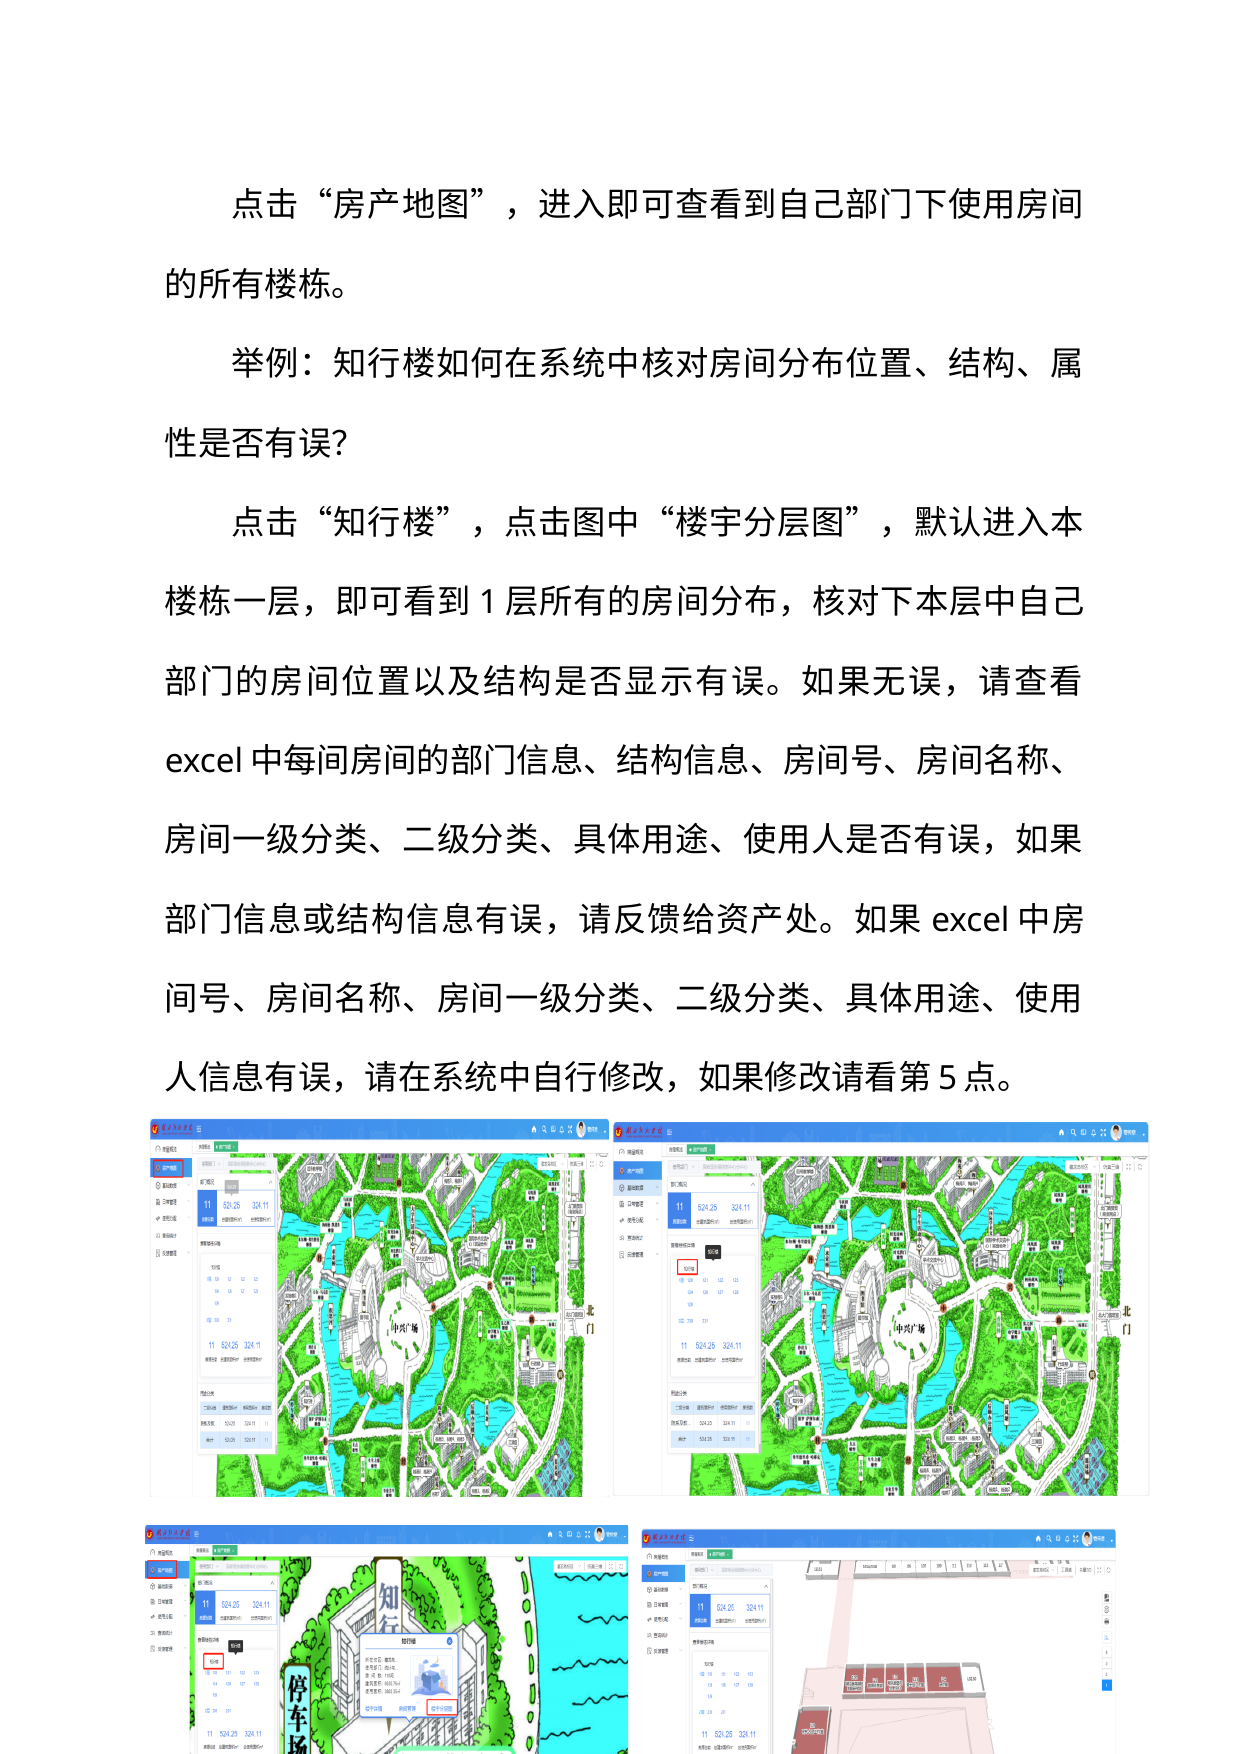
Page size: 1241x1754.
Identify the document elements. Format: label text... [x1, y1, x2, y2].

picture [149, 1118, 610, 1497]
text 点击“房产地图”，进入即可查看到自己部门下使用房间的所有楼栋。 [164, 163, 1085, 321]
text 点击“知行楼”，点击图中“楼宇分层图”，默认进入本楼栋一层，即可看到1层所有的房间分布，核对下本层中自己部门的房间位置以及结构是否显示有误。如果无误，请查看excel中每间房间的部门信息、结构信息、房间号、房间名称、房间一级分类、二级分类、具体用途、使用人是否有误，如果部门信息或结构信息有误，请反馈给资产处。如果excel中房间号、房间名称、房间一级分类、二级分类、具体用途、使用人信息有误，请在系统中自行修改，如果修改请看第5点。 [164, 480, 1085, 1115]
picture [612, 1122, 1150, 1496]
picture [641, 1528, 1116, 1754]
picture [145, 1525, 629, 1754]
text 举例：知行楼如何在系统中核对房间分布位置、结构、属性是否有误？ [164, 321, 1085, 480]
